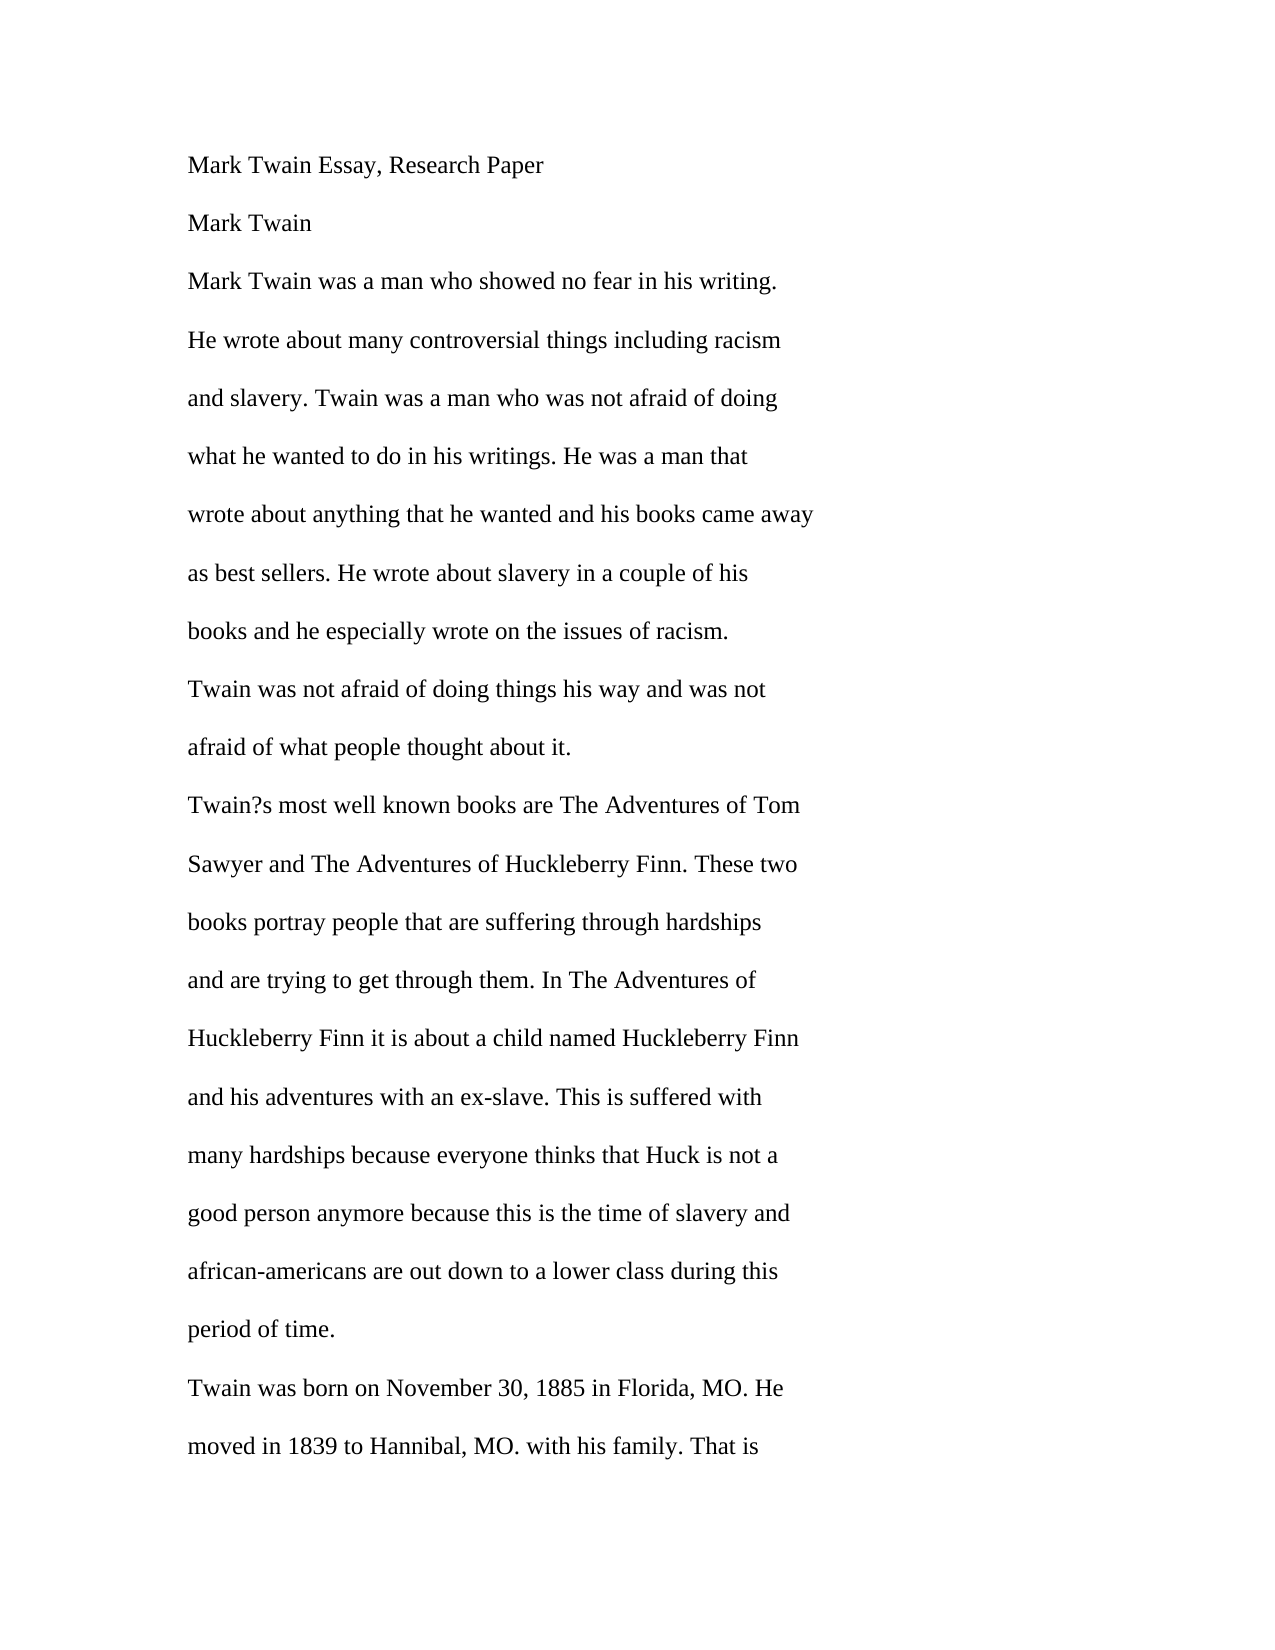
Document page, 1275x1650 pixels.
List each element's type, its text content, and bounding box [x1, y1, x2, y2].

text afraid of what people thought about it. [187, 732, 1087, 761]
text many hardships because everyone thinks that Huck is not a [187, 1140, 1087, 1169]
text He wrote about many controversial things including racism [187, 325, 1087, 353]
text period of time. [187, 1314, 1087, 1343]
text Sawyer and The Adventures of Huckleberry Finn. These two [187, 849, 1087, 877]
text Mark Twain Essay, Research Paper [187, 150, 1087, 179]
text books and he especially wrote on the issues of racism. [187, 616, 1087, 644]
text and are trying to get through them. In The Adventures of [187, 965, 1087, 994]
text Huckleberry Finn it is about a child named Huckleberry Finn [187, 1023, 1087, 1052]
text good person anymore because this is the time of slavery and [187, 1198, 1087, 1227]
text Twain?s most well known books are The Adventures of Tom [187, 791, 1087, 819]
text what he wanted to do in his writings. He was a man that [187, 441, 1087, 470]
text Mark Twain was a man who showed no fear in his writing. [187, 266, 1087, 295]
text Mark Twain [187, 208, 1087, 237]
text moved in 1839 to Hannibal, MO. with his family. That is [187, 1431, 1087, 1460]
text and his adventures with an ex-slave. This is suffered with [187, 1082, 1087, 1110]
text as best sellers. He wrote about slavery in a couple of his [187, 558, 1087, 586]
text wrote about anything that he wanted and his books came away [187, 499, 1087, 528]
text books portray people that are suffering through hardships [187, 907, 1087, 936]
text Twain was born on November 30, 1885 in Florida, MO. He [187, 1373, 1087, 1402]
text and slavery. Twain was a man who was not afraid of doing [187, 383, 1087, 412]
text Twain was not afraid of doing things his way and was not [187, 674, 1087, 703]
text african-americans are out down to a lower class during this [187, 1256, 1087, 1285]
